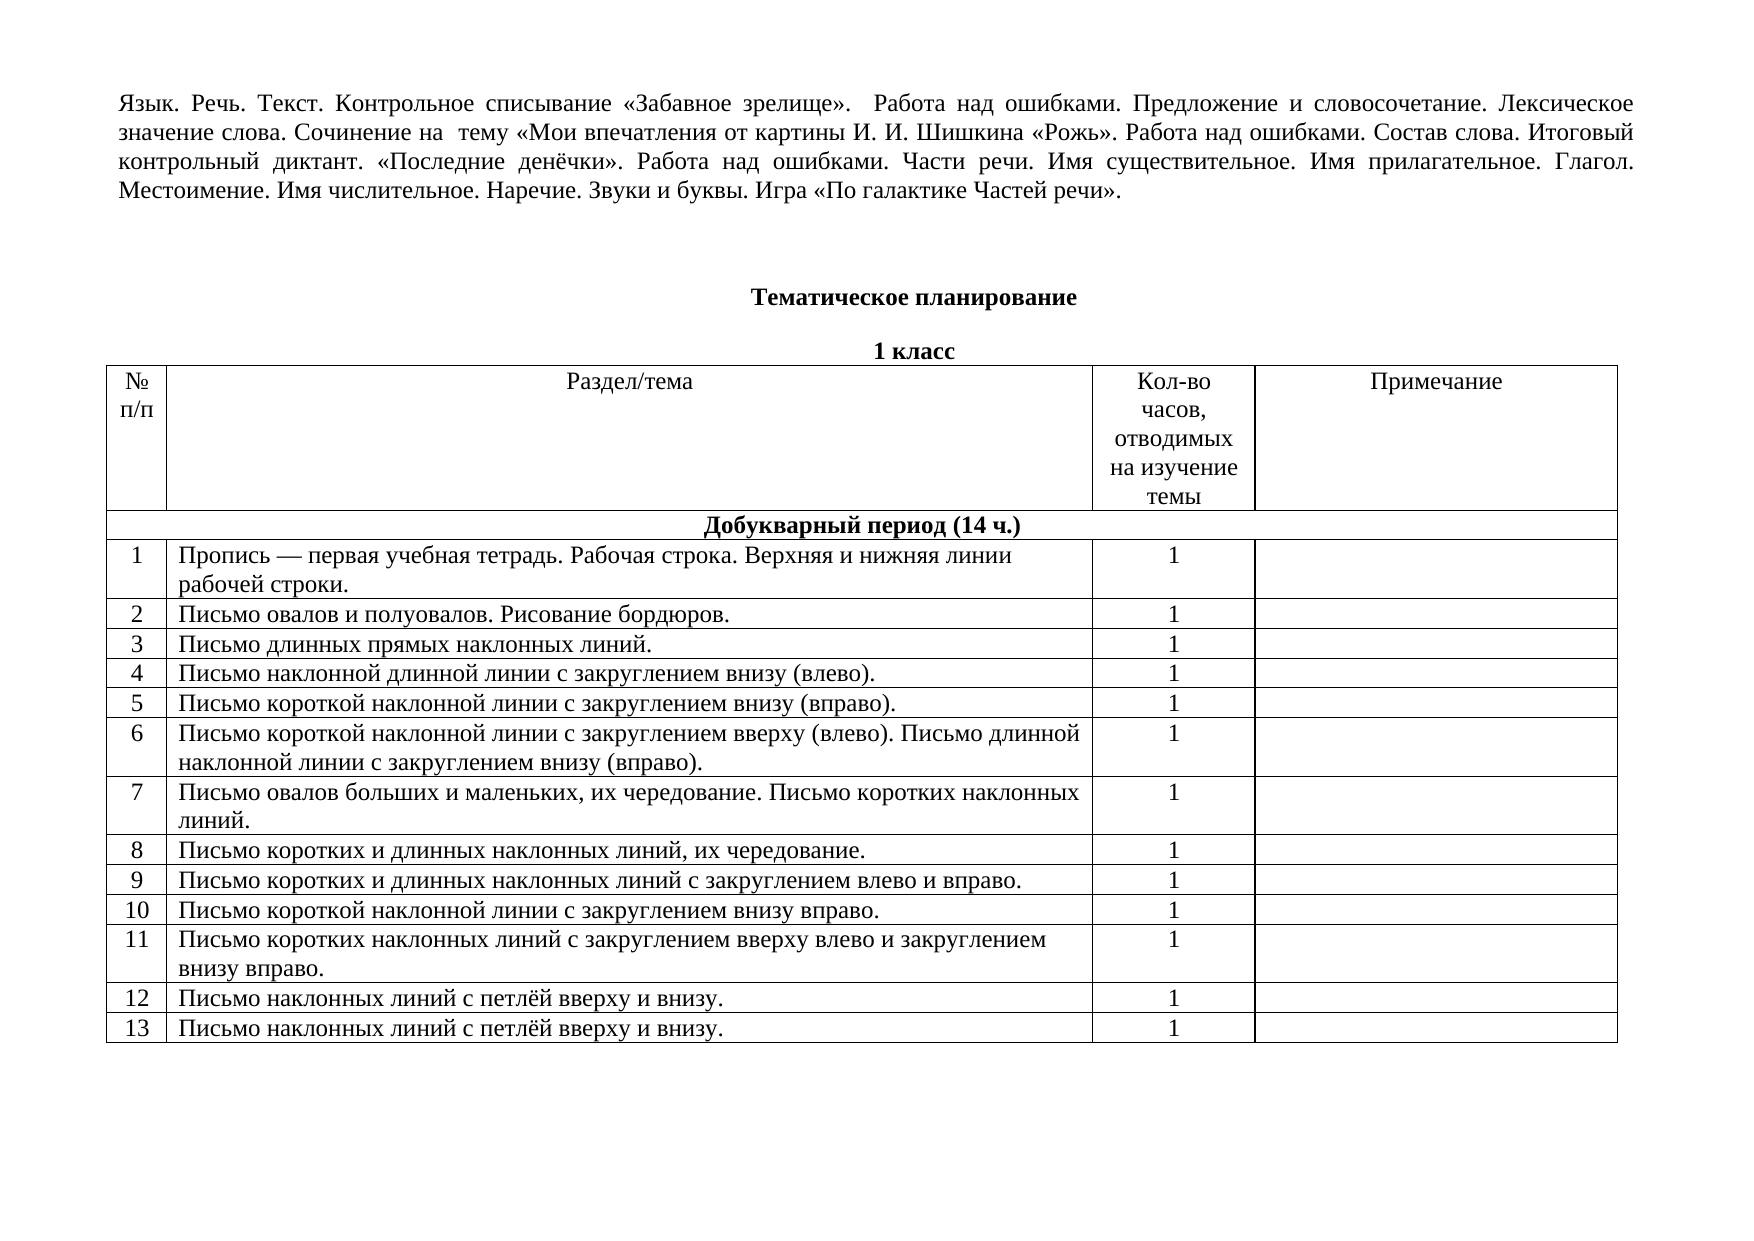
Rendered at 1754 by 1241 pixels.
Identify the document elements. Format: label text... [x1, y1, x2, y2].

table_cell Письмо овалов больших и маленьких, их чередование. Письмо коротких наклонных линий. [167, 777, 1092, 834]
table_cell Письмо наклонных линий с петлёй вверху и внизу. [167, 983, 1092, 1012]
text Язык. Речь. Текст. Контрольное списывание «Забавное зрелище». Работа над ошибками. Предложение и словосочетание. Лексическое значение слова. Сочинение на тему «Мои впечатления от картины И. И. Шишкина «Рожь». Работа над ошибками. Состав слова. Итоговый контрольный диктант. «Последние денёчки». Работа над ошибками. Части речи. Имя существительное. Имя прилагательное. Глагол. Местоимение. Имя числительное. Наречие. Звуки и буквы. Игра «По галактике Частей речи». [118, 88, 1636, 203]
table_cell 1 [1093, 925, 1254, 982]
table_cell [1256, 835, 1617, 864]
table_cell 3 [107, 629, 166, 657]
table_cell 1 [1093, 865, 1254, 894]
text Тематическое планирование [118, 282, 1636, 311]
table_cell 1 [1093, 718, 1254, 776]
table_cell [1256, 983, 1617, 1012]
table_cell 9 [107, 865, 166, 894]
table_cell 1 [1093, 777, 1254, 834]
text 1 класс [118, 336, 1636, 365]
table_cell 1 [1093, 895, 1254, 923]
table_cell Письмо наклонных линий с петлёй вверху и внизу. [167, 1013, 1092, 1042]
table_cell Пропись — первая учебная тетрадь. Рабочая строка. Верхняя и нижняя линии рабочей строки. [167, 540, 1092, 598]
table_cell [1256, 629, 1617, 657]
table_cell [1256, 777, 1617, 834]
table_cell 1 [107, 540, 166, 598]
table_cell 5 [107, 688, 166, 717]
table_cell Письмо наклонной длинной линии с закруглением внизу (влево). [167, 659, 1092, 687]
table_cell 2 [107, 599, 166, 628]
table_cell 7 [107, 777, 166, 834]
table_cell 1 [1093, 835, 1254, 864]
table_header № п/п [107, 366, 166, 509]
table_cell 1 [1093, 659, 1254, 687]
table_cell 13 [107, 1013, 166, 1042]
table_cell 1 [1093, 540, 1254, 598]
table_cell [1256, 895, 1617, 923]
table_cell Письмо овалов и полуовалов. Рисование бордюров. [167, 599, 1092, 628]
table_cell 8 [107, 835, 166, 864]
table_header Примечание [1256, 366, 1617, 509]
table_cell Письмо короткой наклонной линии с закруглением внизу вправо. [167, 895, 1092, 923]
table_header Кол-во часов, отводимых на изучение темы [1093, 366, 1254, 509]
table_cell Письмо коротких и длинных наклонных линий с закруглением влево и вправо. [167, 865, 1092, 894]
table_cell Письмо длинных прямых наклонных линий. [167, 629, 1092, 657]
table_cell Добукварный период (14 ч.) [107, 511, 1617, 539]
table_cell [1256, 718, 1617, 776]
table_cell 11 [107, 925, 166, 982]
table_cell 1 [1093, 688, 1254, 717]
table_cell [1256, 865, 1617, 894]
table_cell [1256, 688, 1617, 717]
table_cell 1 [1093, 983, 1254, 1012]
table_cell [1256, 599, 1617, 628]
table_cell 10 [107, 895, 166, 923]
table_cell 1 [1093, 629, 1254, 657]
table_cell Письмо коротких наклонных линий с закруглением вверху влево и закруглением внизу вправо. [167, 925, 1092, 982]
table_cell [1256, 540, 1617, 598]
table_cell 1 [1093, 1013, 1254, 1042]
table_cell 12 [107, 983, 166, 1012]
table_cell 1 [1093, 599, 1254, 628]
table_cell [1256, 925, 1617, 982]
table_cell 6 [107, 718, 166, 776]
table_cell 4 [107, 659, 166, 687]
table_cell Письмо короткой наклонной линии с закруглением внизу (вправо). [167, 688, 1092, 717]
table_cell [1256, 659, 1617, 687]
table_header Раздел/тема [167, 366, 1092, 509]
table_cell [1256, 1013, 1617, 1042]
table_cell Письмо короткой наклонной линии с закруглением вверху (влево). Письмо длинной наклонной линии с закруглением внизу (вправо). [167, 718, 1092, 776]
table_cell Письмо коротких и длинных наклонных линий, их чередование. [167, 835, 1092, 864]
